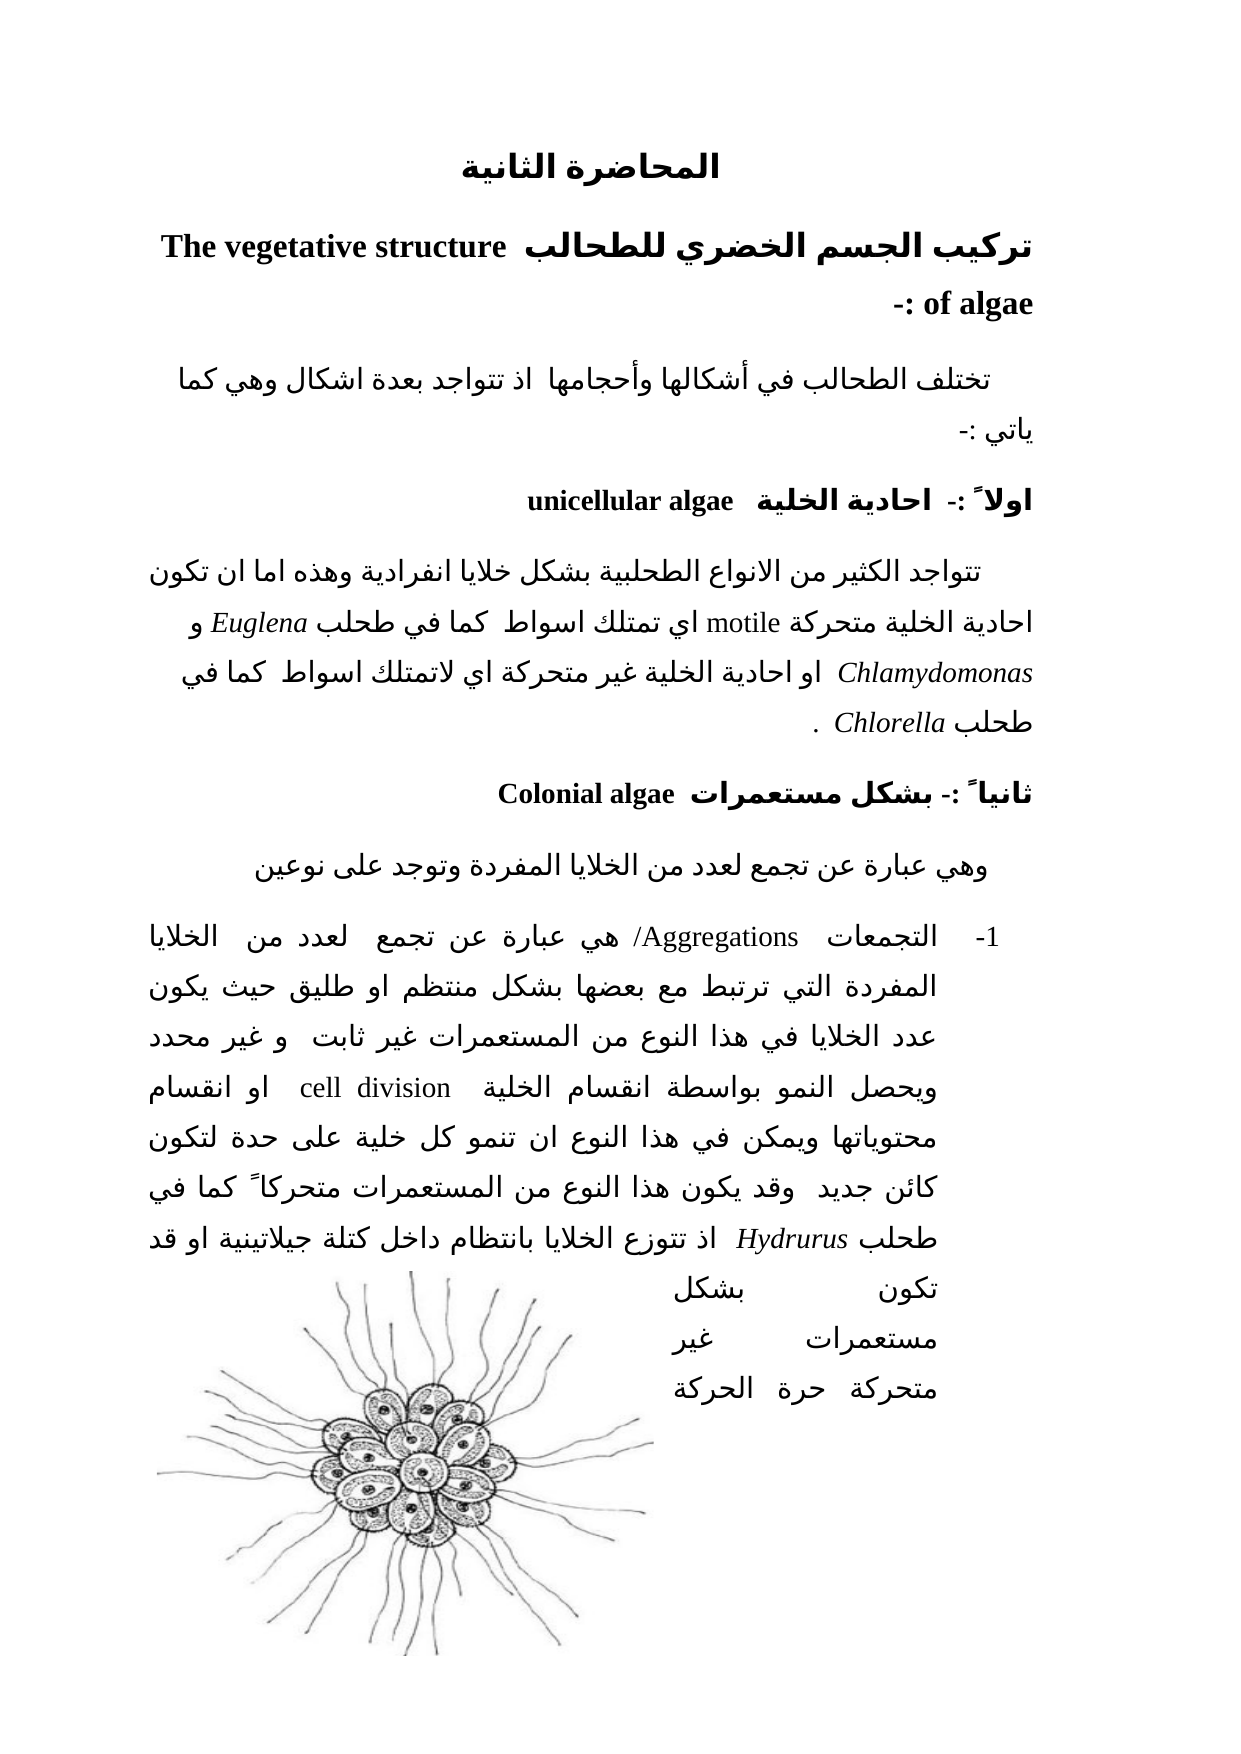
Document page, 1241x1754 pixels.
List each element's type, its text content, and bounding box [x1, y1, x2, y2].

text المحاضرة الثانية [148, 148, 1033, 186]
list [148, 919, 976, 1405]
text وهي عبارة عن تجمع لعدد من الخلايا المفردة وتوجد على نوعين [148, 848, 1033, 881]
text تتواجد الكثير من الانواع الطحلبية بشكل خلايا انفرادية وهذه اما ان تكون احادية الخلية متحركة motile اي تمتلك اسواط كما في طحلب Euglena و Chlamydomonas او احادية الخلية غير متحركة اي لاتمتلك اسواط كما في طحلب Chlorella . [148, 554, 1033, 739]
text تركيب الجسم الخضري للطحالب The vegetative structure of algae :- [148, 226, 1033, 322]
text تختلف الطحالب في أشكالها وأحجامها اذ تتواجد بعدة اشكال وهي كما ياتي :- [148, 362, 1033, 446]
picture [156, 1271, 654, 1656]
text ثانيا ً :- بشكل مستعمرات Colonial algae [148, 777, 1033, 810]
text اولا ً :- احادية الخلية unicellular algae [148, 483, 1033, 517]
